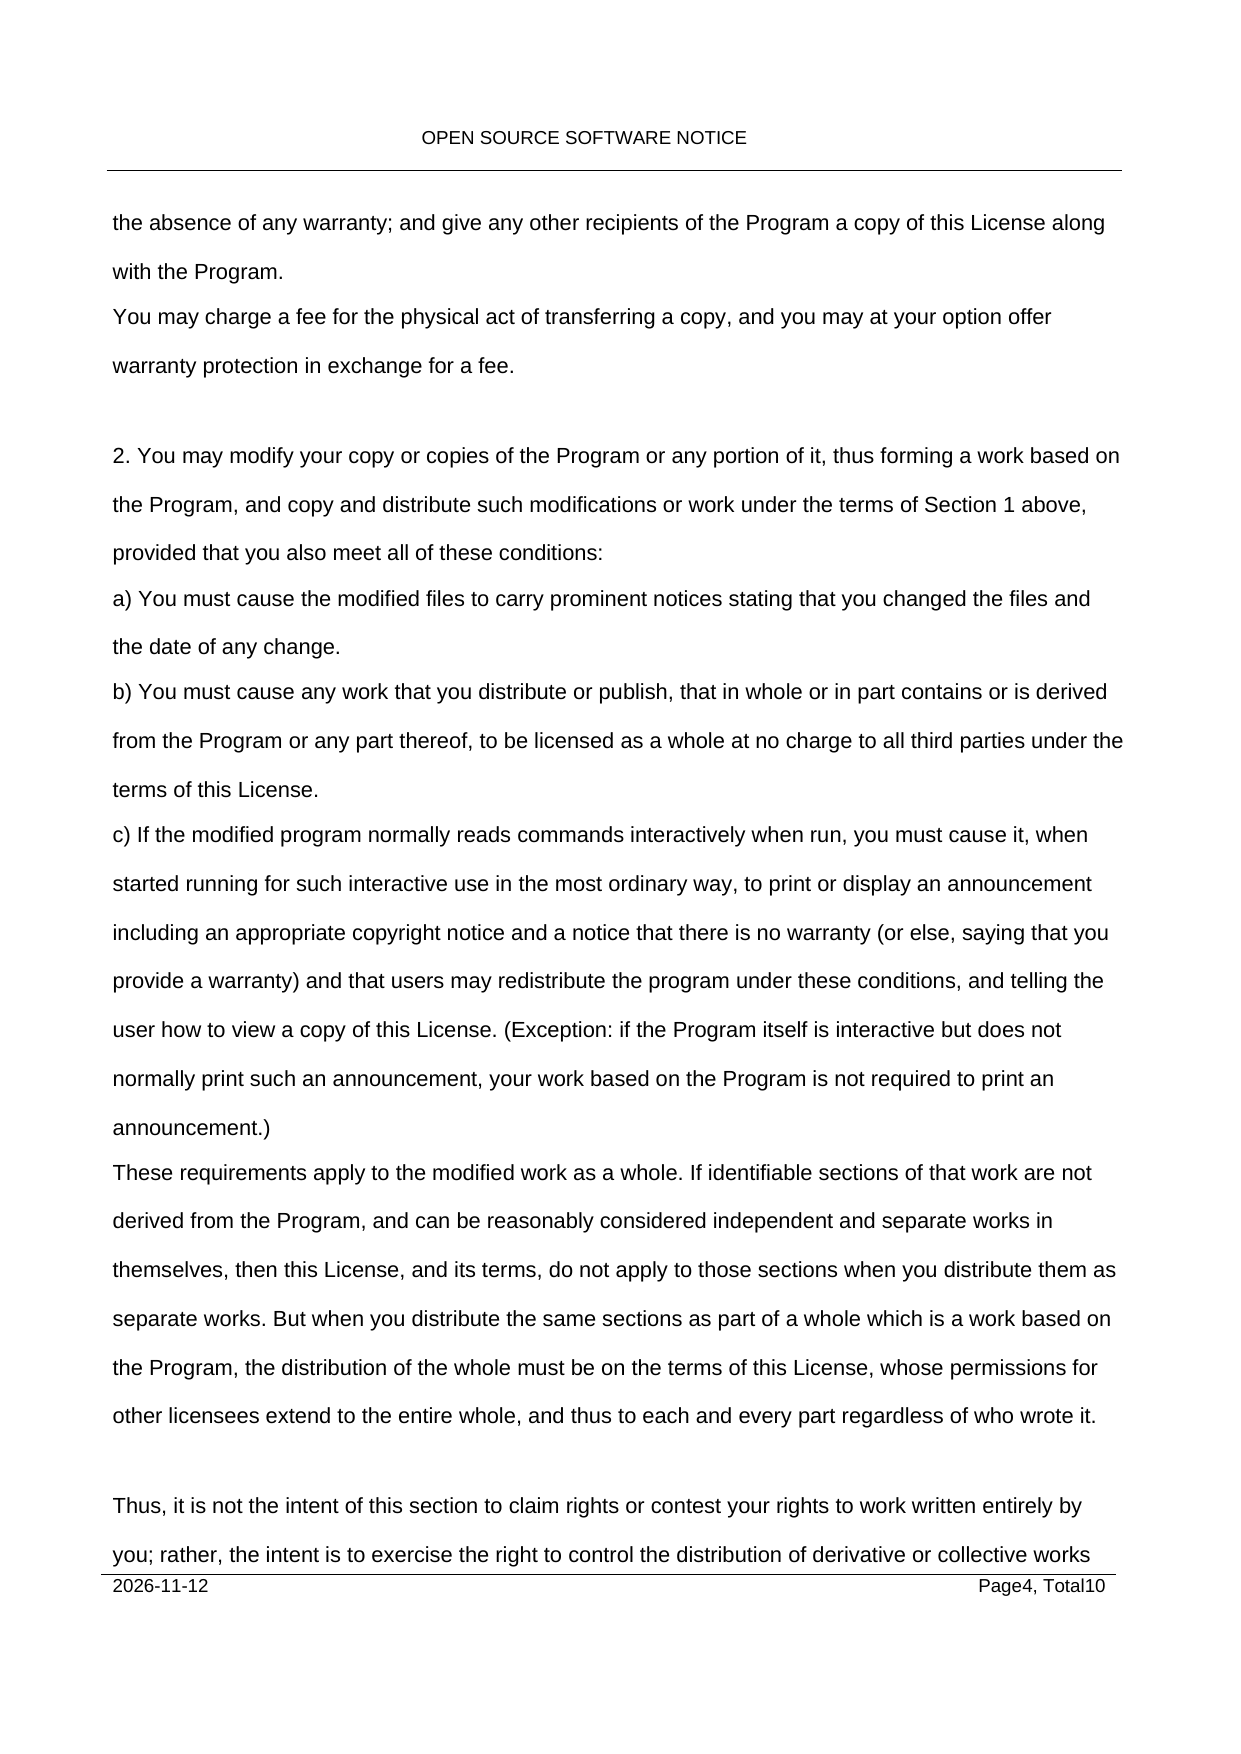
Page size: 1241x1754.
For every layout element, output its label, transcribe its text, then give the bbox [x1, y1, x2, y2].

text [112, 206, 1128, 288]
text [112, 1490, 1128, 1571]
text You may charge a fee for the physical act of transferring a copy, and you may at your option offer warranty protection in exchange for a fee. [112, 300, 1128, 381]
text c) If the modified program normally reads commands interactively when run, you must cause it, when started running for such interactive use in the most ordinary way, to print or display an announcement including an appropriate copyright notice and a notice that there is no warranty (or else, saying that you provide a warranty) and that users may redistribute the program under these conditions, and telling the user how to view a copy of this License. (Exception: if the Program itself is interactive but does not normally print such an announcement, your work based on the Program is not required to print an announcement.) [112, 818, 1128, 1143]
text 2. You may modify your copy or copies of the Program or any portion of it, thus forming a work based on the Program, and copy and distribute such modifications or work under the terms of Section 1 above, provided that you also meet all of these conditions: [112, 439, 1128, 569]
text b) You must cause any work that you distribute or publish, that in whole or in part contains or is derived from the Program or any part thereof, to be licensed as a whole at no charge to all third parties under the terms of this License. [112, 676, 1128, 806]
text a) You must cause the modified files to carry prominent notices stating that you changed the files and the date of any change. [112, 582, 1128, 663]
text These requirements apply to the modified work as a whole. If identifiable sections of that work are not derived from the Program, and can be reasonably considered independent and separate works in themselves, then this License, and its terms, do not apply to those sections when you distribute them as separate works. But when you distribute the same sections as part of a whole which is a work based on the Program, the distribution of the whole must be on the terms of this License, whose permissions for other licensees extend to the entire whole, and thus to each and every part regardless of who wrote it. [112, 1156, 1128, 1432]
